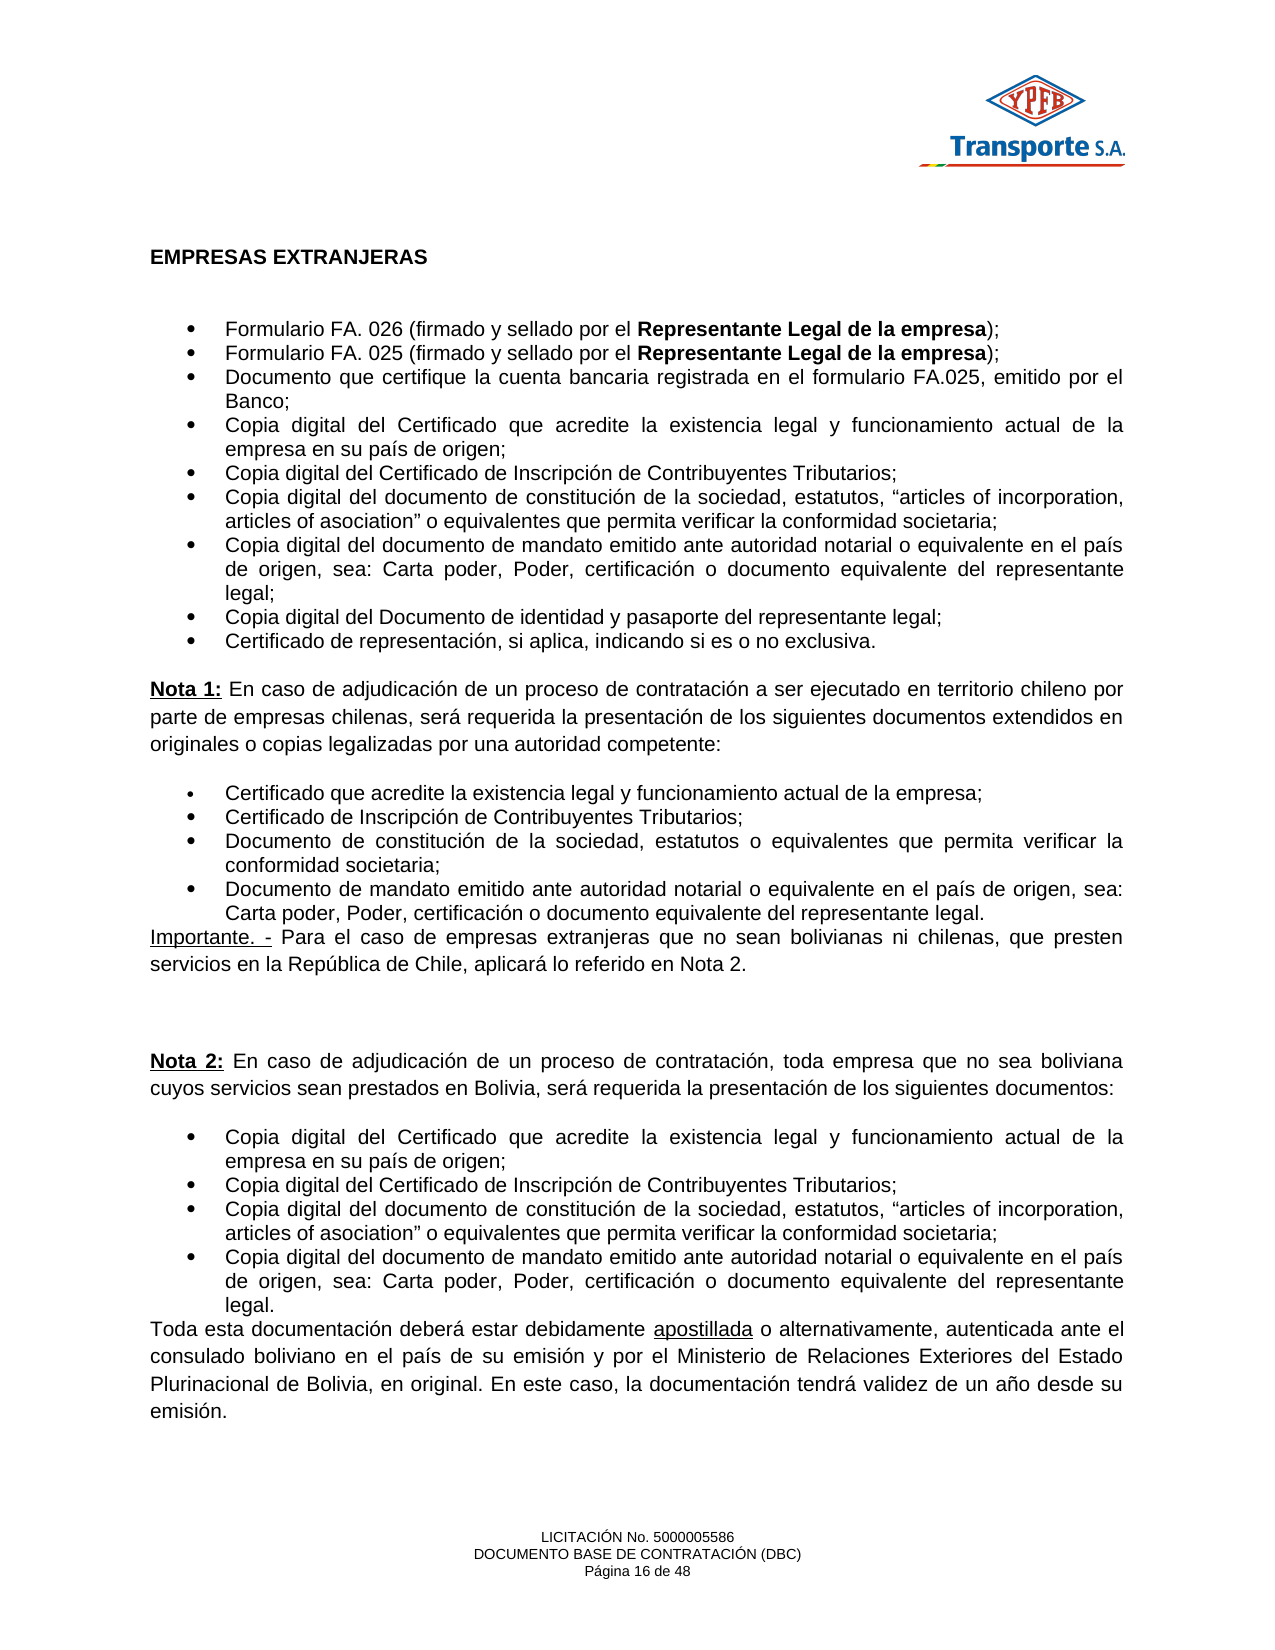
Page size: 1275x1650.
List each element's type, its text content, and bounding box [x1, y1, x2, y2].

list Formulario FA. 026 (firmado y sellado por el Representante Legal de la empresa); [187, 317, 1125, 341]
list Copia digital del documento de constitución de la sociedad, estatutos, “articles of incorporation, articles of asociation” o equivalentes que permita verificar la conformidad societaria; [187, 1197, 1125, 1245]
text Importante. - Para el caso de empresas extranjeras que no sean bolivianas ni chilenas, que presten servicios en la República de Chile, aplicará lo referido en Nota 2. [150, 924, 1125, 976]
list Copia digital del documento de constitución de la sociedad, estatutos, “articles of incorporation, articles of asociation” o equivalentes que permita verificar la conformidad societaria; [187, 485, 1125, 533]
text Nota 2: En caso de adjudicación de un proceso de contratación, toda empresa que no sea boliviana cuyos servicios sean prestados en Bolivia, será requerida la presentación de los siguientes documentos: [150, 1049, 1125, 1100]
list Copia digital del documento de mandato emitido ante autoridad notarial o equivalente en el país de origen, sea: Carta poder, Poder, certificación o documento equivalente del representante legal. [187, 1245, 1125, 1317]
list Documento que certifique la cuenta bancaria registrada en el formulario FA.025, emitido por el Banco; [187, 365, 1125, 413]
list Certificado de representación, si aplica, indicando si es o no exclusiva. [187, 629, 1125, 653]
list Copia digital del documento de mandato emitido ante autoridad notarial o equivalente en el país de origen, sea: Carta poder, Poder, certificación o documento equivalente del representante legal; [187, 533, 1125, 605]
picture [918, 75, 1125, 167]
list Copia digital del Certificado que acredite la existencia legal y funcionamiento actual de la empresa en su país de origen; [187, 1124, 1125, 1173]
list Copia digital del Certificado que acredite la existencia legal y funcionamiento actual de la empresa en su país de origen; [187, 413, 1125, 461]
list Copia digital del Certificado de Inscripción de Contribuyentes Tributarios; [187, 1173, 1125, 1197]
list Copia digital del Certificado de Inscripción de Contribuyentes Tributarios; [187, 461, 1125, 485]
list Formulario FA. 025 (firmado y sellado por el Representante Legal de la empresa); [187, 341, 1125, 365]
list Documento de constitución de la sociedad, estatutos o equivalentes que permita verificar la conformidad societaria; [187, 828, 1125, 877]
list Documento de mandato emitido ante autoridad notarial o equivalente en el país de origen, sea: Carta poder, Poder, certificación o documento equivalente del representante legal. [187, 877, 1125, 924]
list Certificado que acredite la existencia legal y funcionamiento actual de la empresa; [187, 781, 1125, 804]
text Nota 1: En caso de adjudicación de un proceso de contratación a ser ejecutado en territorio chileno por parte de empresas chilenas, será requerida la presentación de los siguientes documentos extendidos en originales o copias legalizadas por una autoridad competente: [150, 677, 1125, 756]
list Copia digital del Documento de identidad y pasaporte del representante legal; [187, 605, 1125, 629]
text Toda esta documentación deberá estar debidamente apostillada o alternativamente, autenticada ante el consulado boliviano en el país de su emisión y por el Ministerio de Relaciones Exteriores del Estado Plurinacional de Bolivia, en original. En este caso, la documentación tendrá validez de un año desde su emisión. [150, 1317, 1125, 1423]
list Certificado de Inscripción de Contribuyentes Tributarios; [187, 804, 1125, 828]
text EMPRESAS EXTRANJERAS [150, 244, 1125, 268]
